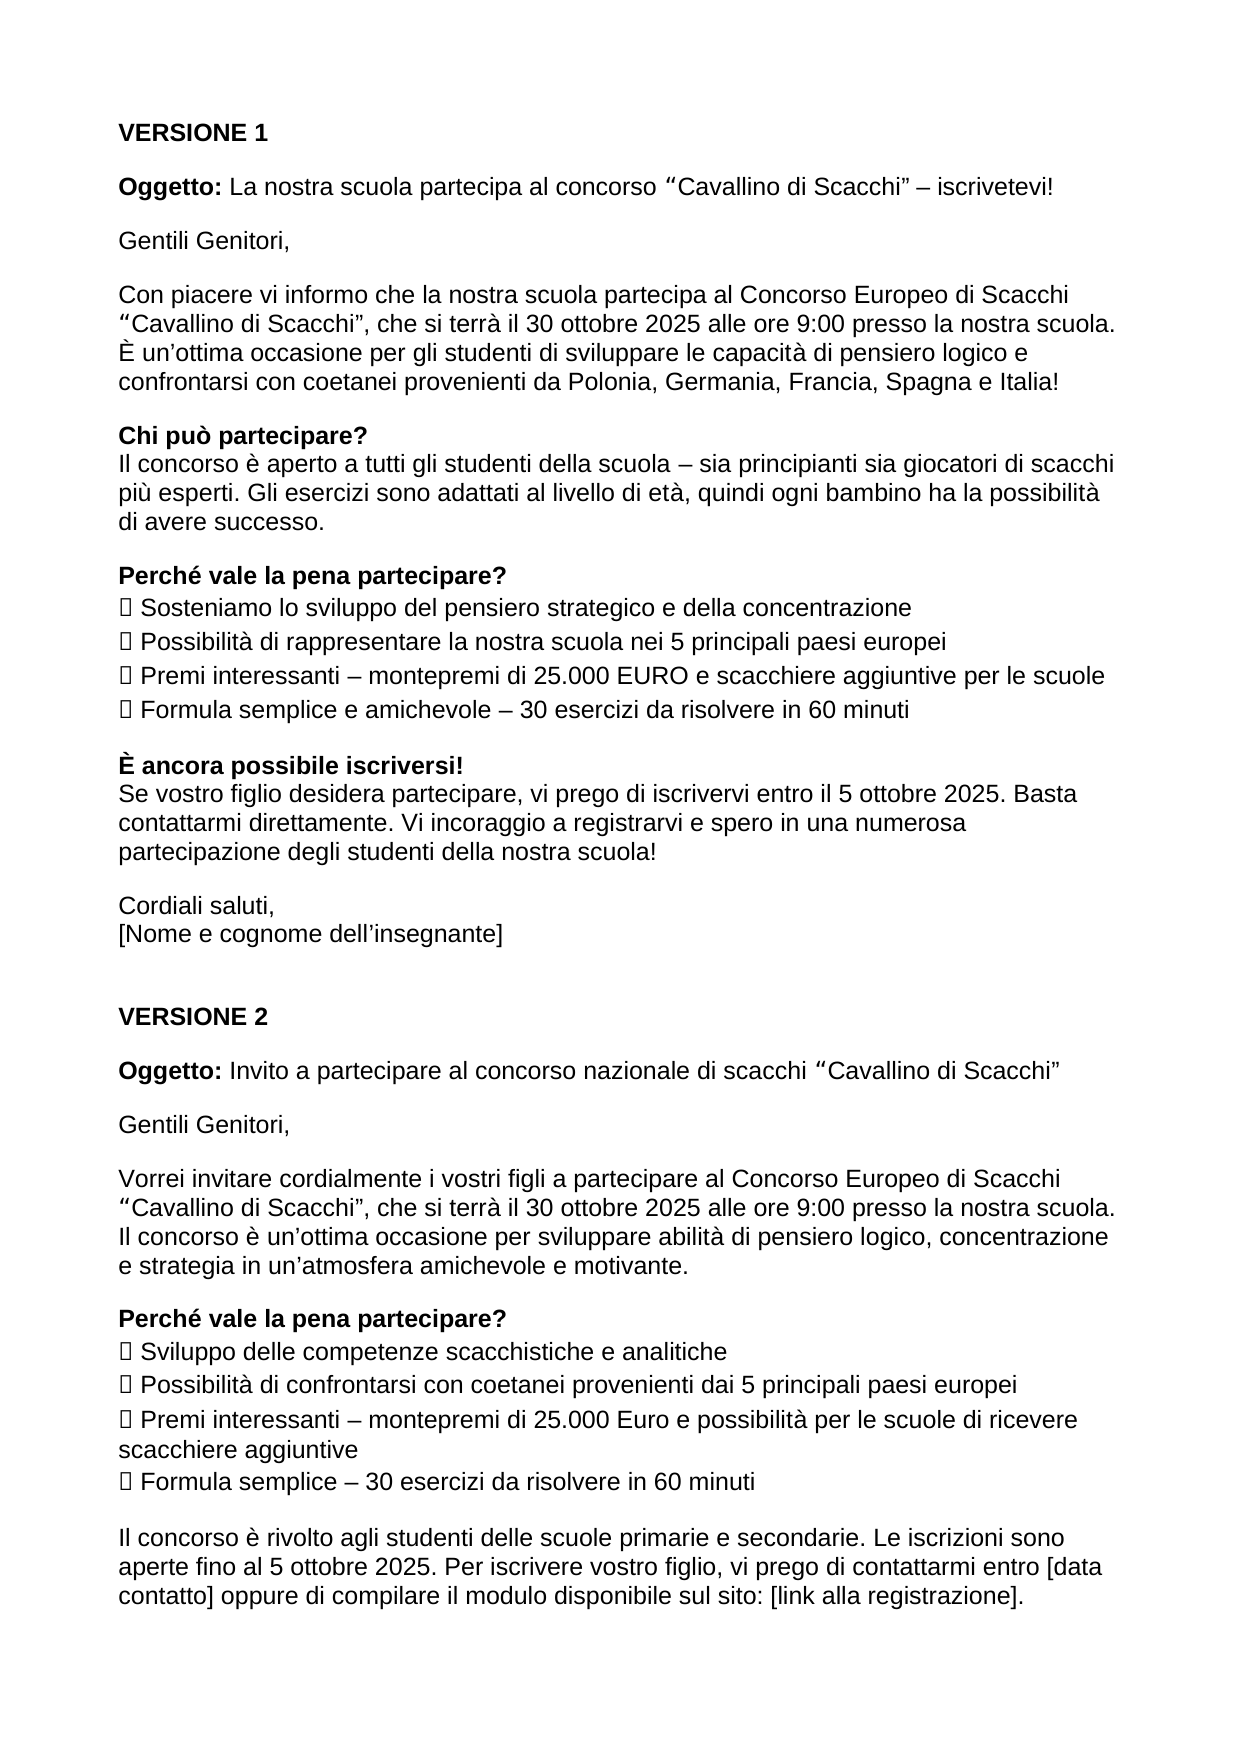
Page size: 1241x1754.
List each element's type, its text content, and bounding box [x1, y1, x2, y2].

text Perché vale la pena partecipare? ✅ Sosteniamo lo sviluppo del pensiero strategico e della concentrazione ✅ Possibilità di rappresentare la nostra scuola nei 5 principali paesi europei ✅ Premi interessanti – montepremi di 25.000 EURO e scacchiere aggiuntive per le scuole ✅ Formula semplice e amichevole – 30 esercizi da risolvere in 60 minuti [118, 561, 1122, 726]
text Gentili Genitori, [118, 226, 1122, 255]
text Oggetto: Invito a partecipare al concorso nazionale di scacchi “Cavallino di Scacchi” [118, 1056, 1122, 1085]
text Perché vale la pena partecipare? ✅ Sviluppo delle competenze scacchistiche e analitiche ✅ Possibilità di confrontarsi con coetanei provenienti dai 5 principali paesi europei ✅ Premi interessanti – montepremi di 25.000 Euro e possibilità per le scuole di ricevere scacchiere aggiuntive ✅ Formula semplice – 30 esercizi da risolvere in 60 minuti [118, 1304, 1122, 1498]
text Vorrei invitare cordialmente i vostri figli a partecipare al Concorso Europeo di Scacchi “Cavallino di Scacchi”, che si terrà il 30 ottobre 2025 alle ore 9:00 presso la nostra scuola. Il concorso è un’ottima occasione per sviluppare abilità di pensiero logico, concentrazione e strategia in un’atmosfera amichevole e motivante. [118, 1164, 1122, 1279]
text VERSIONE 1 [118, 118, 1122, 147]
text Con piacere vi informo che la nostra scuola partecipa al Concorso Europeo di Scacchi “Cavallino di Scacchi”, che si terrà il 30 ottobre 2025 alle ore 9:00 presso la nostra scuola. È un’ottima occasione per gli studenti di sviluppare le capacità di pensiero logico e confrontarsi con coetanei provenienti da Polonia, Germania, Francia, Spagna e Italia! [118, 280, 1122, 396]
text Gentili Genitori, [118, 1110, 1122, 1139]
text VERSIONE 2 [118, 1002, 1122, 1031]
text Chi può partecipare? Il concorso è aperto a tutti gli studenti della scuola – sia principianti sia giocatori di scacchi più esperti. Gli esercizi sono adattati al livello di età, quindi ogni bambino ha la possibilità di avere successo. [118, 421, 1122, 536]
text È ancora possibile iscriversi! Se vostro figlio desidera partecipare, vi prego di iscrivervi entro il 5 ottobre 2025. Basta contattarmi direttamente. Vi incoraggio a registrarvi e spero in una numerosa partecipazione degli studenti della nostra scuola! [118, 751, 1122, 866]
text Il concorso è rivolto agli studenti delle scuole primarie e secondarie. Le iscrizioni sono aperte fino al 5 ottobre 2025. Per iscrivere vostro figlio, vi prego di contattarmi entro [data contatto] oppure di compilare il modulo disponibile sul sito: [link alla registrazione]. [118, 1523, 1122, 1609]
text Oggetto: La nostra scuola partecipa al concorso “Cavallino di Scacchi” – iscrivetevi! [118, 172, 1122, 201]
text Cordiali saluti, [Nome e cognome dell’insegnante] [118, 891, 1122, 948]
